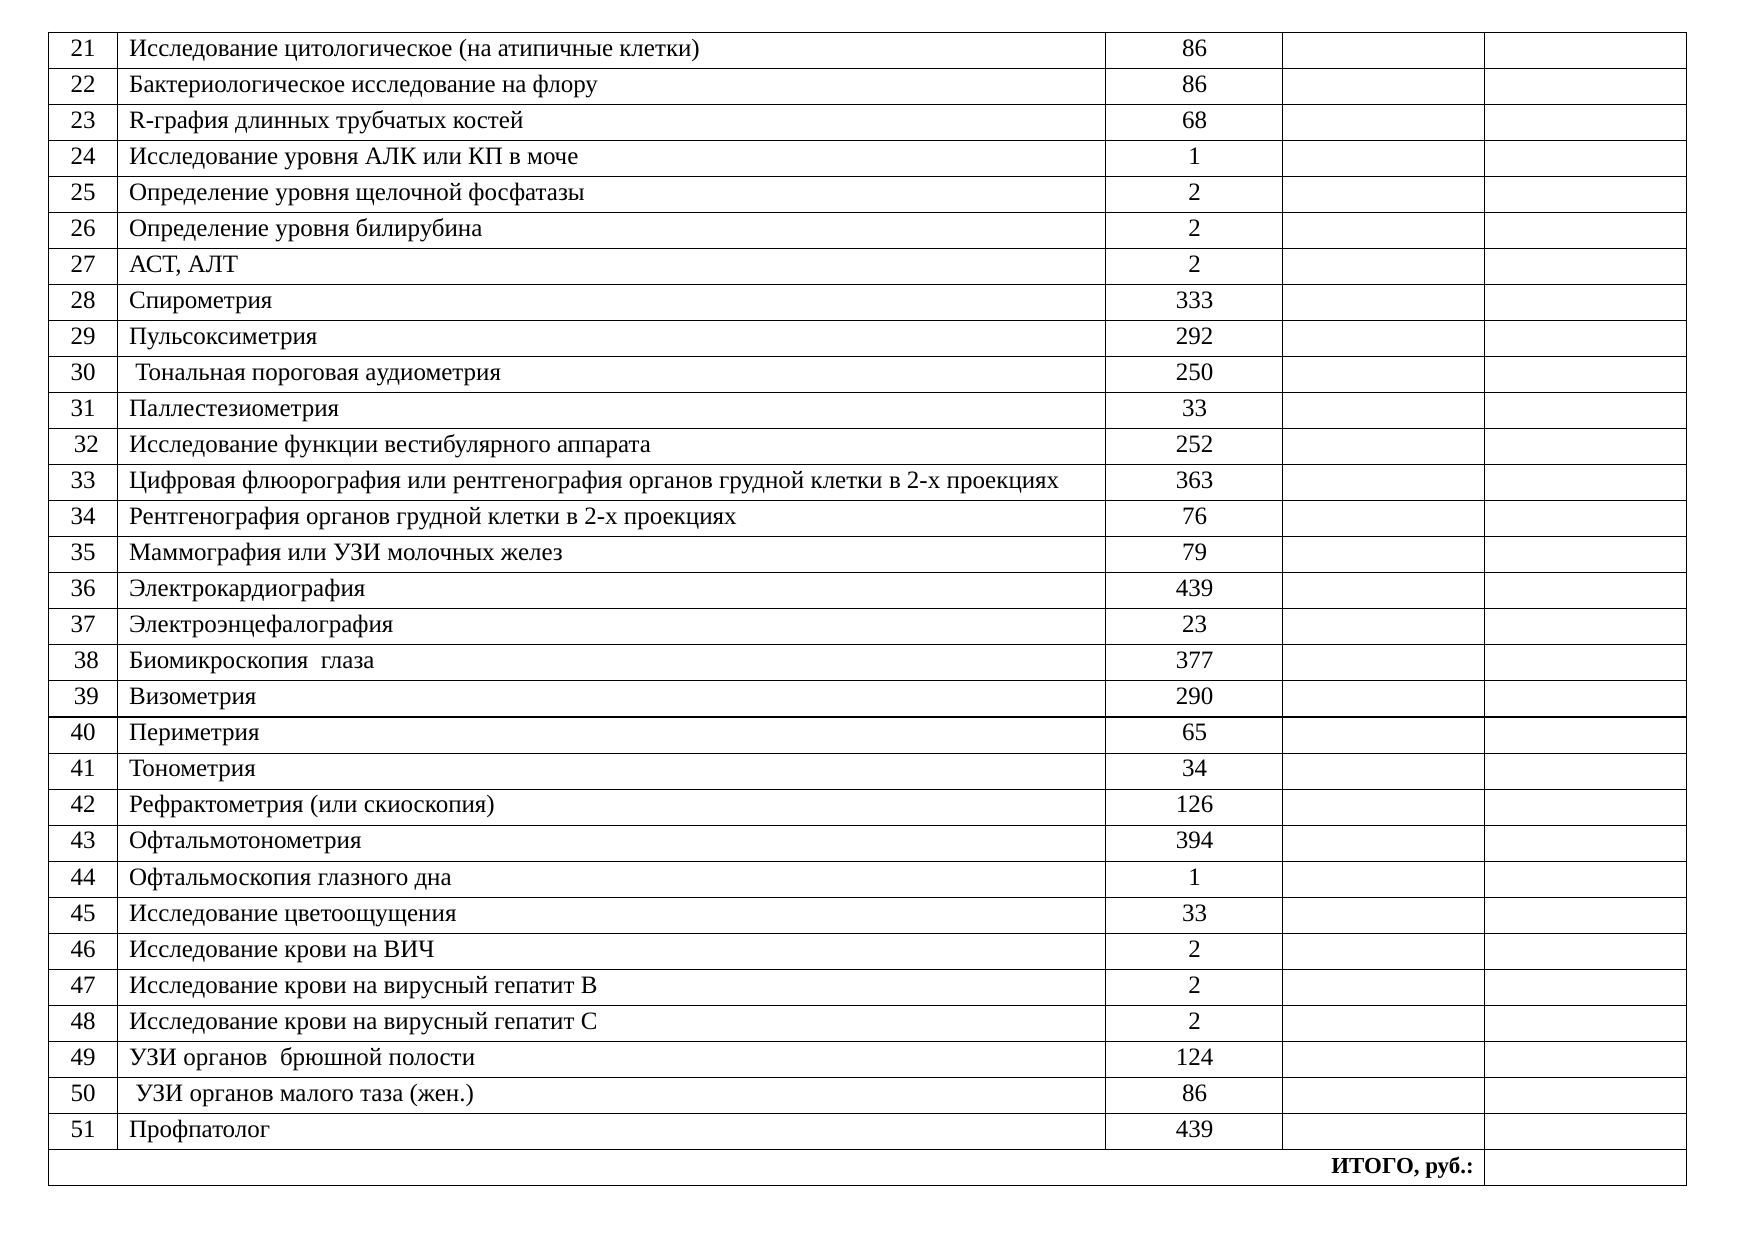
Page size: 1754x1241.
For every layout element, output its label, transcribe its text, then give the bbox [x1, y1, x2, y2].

table_cell 29 [49, 321, 117, 356]
table_cell 50 [49, 1078, 117, 1113]
table_cell [1485, 33, 1686, 68]
table_cell Профпатолог [118, 1114, 1105, 1149]
table_cell 27 [49, 249, 117, 284]
table_cell Исследование цветоощущения [118, 898, 1105, 933]
table_cell [1283, 537, 1484, 572]
table_cell 34 [1106, 754, 1282, 788]
table_cell [1283, 33, 1484, 68]
table_cell [1485, 1006, 1686, 1041]
table_cell [1485, 718, 1686, 752]
table_cell [1283, 862, 1484, 897]
table_cell [1485, 934, 1686, 969]
table_cell [1485, 177, 1686, 212]
table_cell [1485, 69, 1686, 104]
table_cell 86 [1106, 33, 1282, 68]
table_cell [1283, 249, 1484, 284]
table_cell [1485, 1078, 1686, 1113]
table_cell 49 [49, 1042, 117, 1077]
table_cell 2 [1106, 970, 1282, 1005]
table_cell 36 [49, 573, 117, 608]
table_cell 126 [1106, 790, 1282, 824]
table_cell [1283, 69, 1484, 104]
table_cell [1283, 970, 1484, 1005]
table_cell Тонометрия [118, 754, 1105, 788]
table_cell 25 [49, 177, 117, 212]
table_cell [1485, 105, 1686, 140]
table_cell [1283, 177, 1484, 212]
table_cell 363 [1106, 465, 1282, 500]
table_cell 21 [49, 33, 117, 68]
table_cell Исследование уровня АЛК или КП в моче [118, 141, 1105, 176]
table_cell Офтальмотонометрия [118, 826, 1105, 861]
table_cell [1283, 465, 1484, 500]
table_cell 33 [1106, 393, 1282, 428]
table_cell 292 [1106, 321, 1282, 356]
table_cell Периметрия [118, 718, 1105, 752]
table_cell [1485, 826, 1686, 861]
table_cell АСТ, АЛТ [118, 249, 1105, 284]
table_cell [1283, 1078, 1484, 1113]
table_cell 23 [1106, 609, 1282, 644]
table_cell [1283, 285, 1484, 320]
table_cell [1283, 573, 1484, 608]
table_cell 47 [49, 970, 117, 1005]
table_cell [1485, 1150, 1686, 1185]
table_cell 51 [49, 1114, 117, 1149]
table_cell 1 [1106, 141, 1282, 176]
table_cell [1283, 429, 1484, 464]
table_cell Спирометрия [118, 285, 1105, 320]
table_cell 252 [1106, 429, 1282, 464]
table_cell [1283, 141, 1484, 176]
table_cell 1 [1106, 862, 1282, 897]
table_cell Паллестезиометрия [118, 393, 1105, 428]
table_cell 31 [49, 393, 117, 428]
table_cell [1485, 609, 1686, 644]
table_cell [1485, 501, 1686, 536]
table_cell 2 [1106, 249, 1282, 284]
table_cell [1485, 429, 1686, 464]
table_cell [1485, 537, 1686, 572]
table_cell [1485, 357, 1686, 392]
table_cell 2 [1106, 177, 1282, 212]
table_cell 394 [1106, 826, 1282, 861]
table_cell [1485, 790, 1686, 824]
table_cell [1283, 790, 1484, 824]
table_cell [1283, 718, 1484, 752]
table_cell 32 [49, 429, 117, 464]
table_cell [1485, 862, 1686, 897]
table_cell [1283, 1006, 1484, 1041]
table_cell [1485, 213, 1686, 248]
table_cell Рентгенография органов грудной клетки в 2-х проекциях [118, 501, 1105, 536]
table_cell [1283, 826, 1484, 861]
table_cell 33 [49, 465, 117, 500]
table_cell 79 [1106, 537, 1282, 572]
table_cell 23 [49, 105, 117, 140]
table_cell [1283, 501, 1484, 536]
table_cell [1485, 393, 1686, 428]
table_cell 65 [1106, 718, 1282, 752]
table_cell Исследование крови на вирусный гепатит В [118, 970, 1105, 1005]
table_cell Исследование функции вестибулярного аппарата [118, 429, 1105, 464]
table_cell [1283, 105, 1484, 140]
table_cell 250 [1106, 357, 1282, 392]
table_cell [1283, 1042, 1484, 1077]
table_cell [1485, 465, 1686, 500]
table_cell 38 [49, 645, 117, 680]
table_cell 46 [49, 934, 117, 969]
table_cell 44 [49, 862, 117, 897]
table_cell ИТОГО, руб.: [49, 1150, 1484, 1185]
table_cell 39 [49, 681, 117, 716]
table_cell [1283, 898, 1484, 933]
table_cell [1485, 321, 1686, 356]
table_cell [1283, 1114, 1484, 1149]
table_cell [1485, 754, 1686, 788]
table_cell [1283, 213, 1484, 248]
table_cell 2 [1106, 213, 1282, 248]
table_cell 439 [1106, 1114, 1282, 1149]
table_cell [1485, 681, 1686, 716]
table_cell R-графия длинных трубчатых костей [118, 105, 1105, 140]
table_cell Исследование цитологическое (на атипичные клетки) [118, 33, 1105, 68]
table_cell 42 [49, 790, 117, 824]
table_cell [1485, 1114, 1686, 1149]
table_cell 48 [49, 1006, 117, 1041]
table_cell 37 [49, 609, 117, 644]
table_cell [1485, 970, 1686, 1005]
table_cell 34 [49, 501, 117, 536]
table_cell Цифровая флюорография или рентгенография органов грудной клетки в 2-х проекциях [118, 465, 1105, 500]
table_cell [1485, 898, 1686, 933]
table_cell 28 [49, 285, 117, 320]
table_cell Исследование крови на вирусный гепатит С [118, 1006, 1105, 1041]
table_cell УЗИ органов малого таза (жен.) [118, 1078, 1105, 1113]
table_cell [1485, 285, 1686, 320]
table_cell [1283, 357, 1484, 392]
table_cell 68 [1106, 105, 1282, 140]
table_cell [1283, 321, 1484, 356]
table_cell 2 [1106, 934, 1282, 969]
table_cell Пульсоксиметрия [118, 321, 1105, 356]
table_cell [1485, 141, 1686, 176]
table_cell Определение уровня щелочной фосфатазы [118, 177, 1105, 212]
table_cell 86 [1106, 1078, 1282, 1113]
table_cell 290 [1106, 681, 1282, 716]
table_cell 43 [49, 826, 117, 861]
table_cell 40 [49, 718, 117, 752]
table_cell [1283, 934, 1484, 969]
table_cell [1485, 249, 1686, 284]
table_cell [1283, 681, 1484, 716]
table_cell 41 [49, 754, 117, 788]
table_cell 439 [1106, 573, 1282, 608]
table_cell 22 [49, 69, 117, 104]
table_cell 377 [1106, 645, 1282, 680]
table_cell УЗИ органов брюшной полости [118, 1042, 1105, 1077]
table_cell 333 [1106, 285, 1282, 320]
table_cell Определение уровня билирубина [118, 213, 1105, 248]
table_cell Офтальмоскопия глазного дна [118, 862, 1105, 897]
table_cell 76 [1106, 501, 1282, 536]
table_cell [1283, 609, 1484, 644]
table_cell 45 [49, 898, 117, 933]
table_cell [1485, 573, 1686, 608]
table_cell Электрокардиография [118, 573, 1105, 608]
table_cell [1283, 754, 1484, 788]
table_cell Тональная пороговая аудиометрия [118, 357, 1105, 392]
table_cell Визометрия [118, 681, 1105, 716]
table_cell 30 [49, 357, 117, 392]
table_cell 24 [49, 141, 117, 176]
table_cell 26 [49, 213, 117, 248]
table_cell [1485, 1042, 1686, 1077]
table_cell Рефрактометрия (или скиоскопия) [118, 790, 1105, 824]
table_cell Маммография или УЗИ молочных желез [118, 537, 1105, 572]
table_cell [1485, 645, 1686, 680]
table_cell Электроэнцефалография [118, 609, 1105, 644]
table_cell 33 [1106, 898, 1282, 933]
table_cell [1283, 645, 1484, 680]
table_cell 124 [1106, 1042, 1282, 1077]
table_cell 86 [1106, 69, 1282, 104]
table_cell 2 [1106, 1006, 1282, 1041]
table_cell Биомикроскопия глаза [118, 645, 1105, 680]
table_cell Исследование крови на ВИЧ [118, 934, 1105, 969]
table_cell 35 [49, 537, 117, 572]
table_cell [1283, 393, 1484, 428]
table_cell Бактериологическое исследование на флору [118, 69, 1105, 104]
